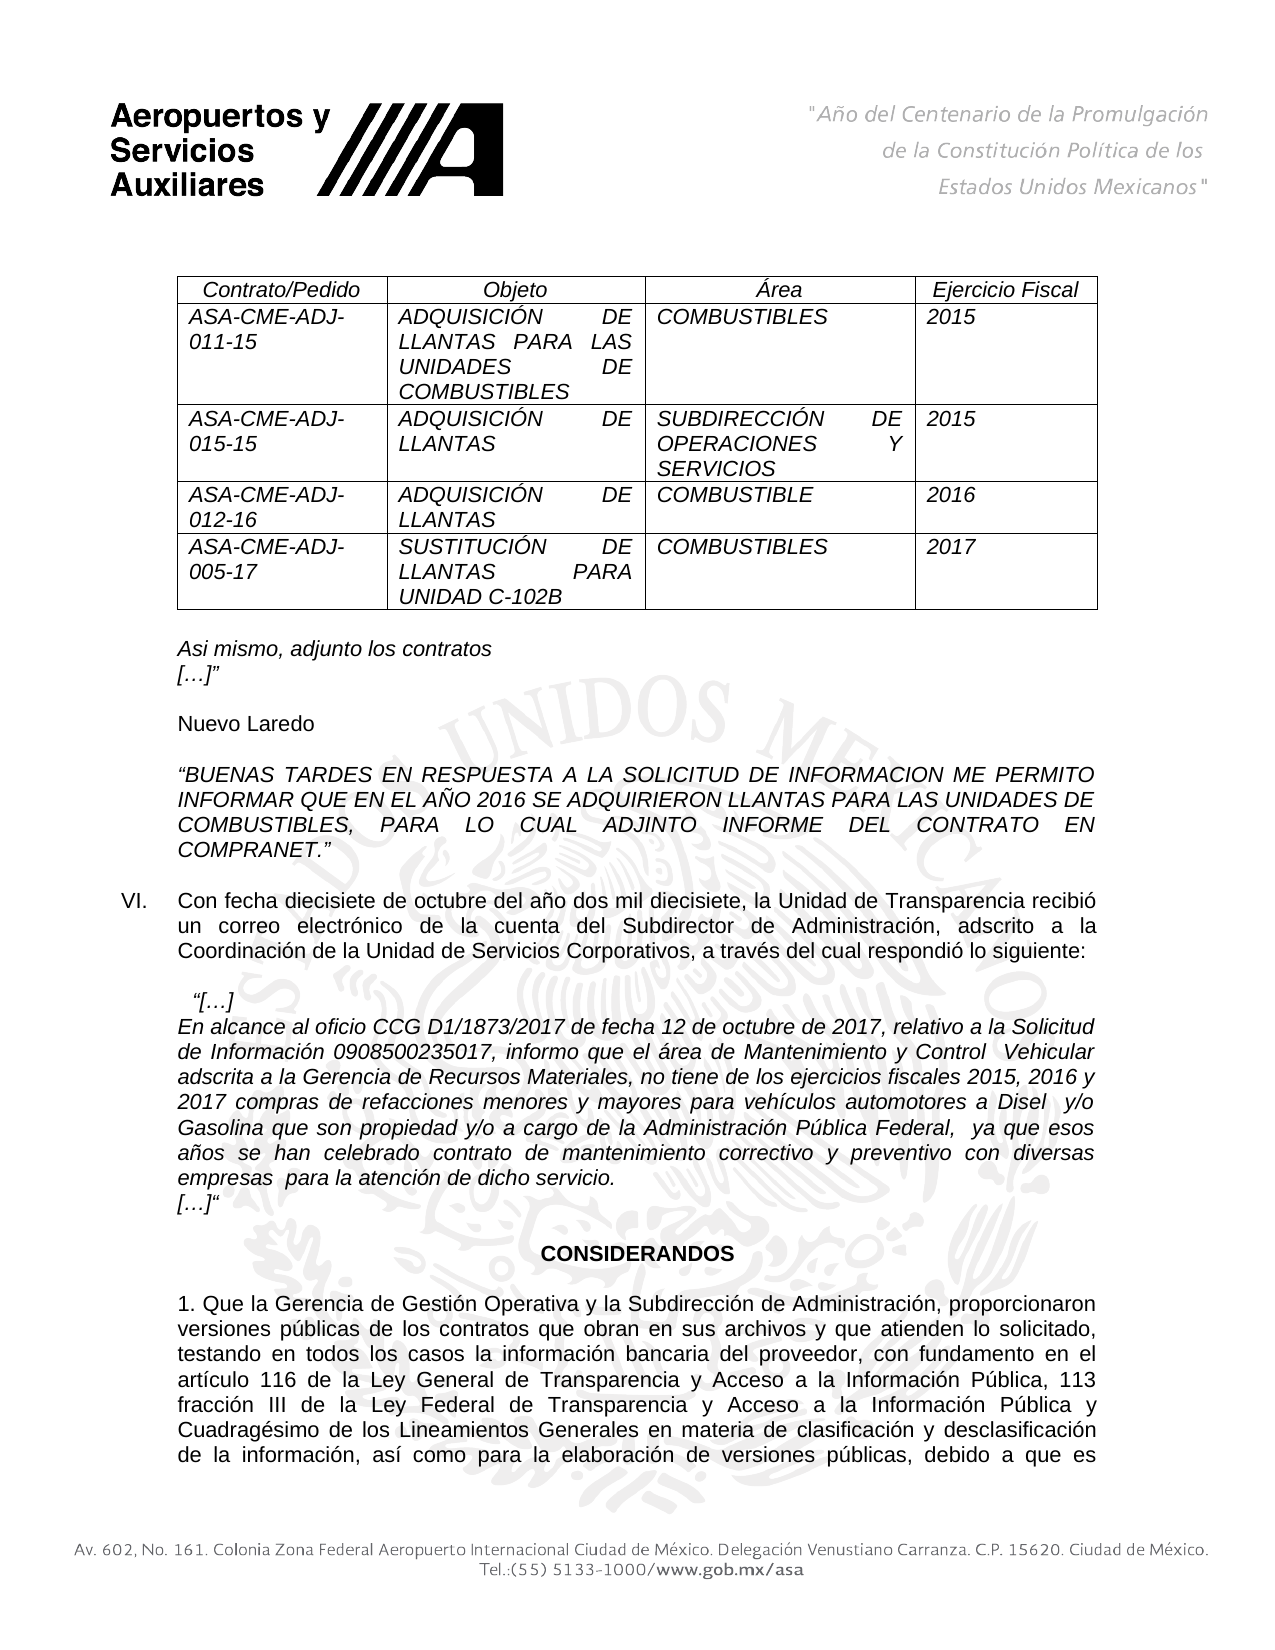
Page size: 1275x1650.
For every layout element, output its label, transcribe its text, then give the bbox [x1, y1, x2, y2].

table_cell COMBUSTIBLES [646, 304, 915, 404]
table_cell ASA-CME-ADJ-011-15 [178, 304, 387, 404]
table_cell ASA-CME-ADJ-015-15 [178, 405, 387, 481]
table_cell ASA-CME-ADJ-012-16 [178, 482, 387, 532]
table_cell 2016 [916, 482, 1097, 532]
table_cell 2015 [916, 304, 1097, 404]
text “BUENAS TARDES EN RESPUESTA A LA SOLICITUD DE INFORMACION ME PERMITO INFORMAR QUE EN EL AÑO 2016 SE ADQUIRIERON LLANTAS PARA LAS UNIDADES DE COMBUSTIBLES, PARA LO CUAL ADJINTO INFORME DEL CONTRATO EN COMPRANET.” [177, 761, 1098, 862]
text […]“ [177, 1190, 1098, 1215]
table_header Área [646, 277, 915, 302]
table_cell ADQUISICIÓN DE LLANTAS PARA LAS UNIDADES DE COMBUSTIBLES [388, 304, 645, 404]
text En alcance al oficio CCG D1/1873/2017 de fecha 12 de octubre de 2017, relativo a la Solicitud de Información 0908500235017, informo que el área de Mantenimiento y Control Vehicular adscrita a la Gerencia de Recursos Materiales, no tiene de los ejercicios fiscales 2015, 2016 y 2017 compras de refacciones menores y mayores para vehículos automotores a Disel y/o Gasolina que son propiedad y/o a cargo de la Administración Pública Federal, ya que esos años se han celebrado contrato de mantenimiento correctivo y preventivo con diversas empresas para la atención de dicho servicio. [177, 1013, 1098, 1190]
table_cell 2015 [916, 405, 1097, 481]
table_cell ASA-CME-ADJ-005-17 [178, 534, 387, 609]
table_cell SUBDIRECCIÓN DE OPERACIONES Y SERVICIOS [646, 405, 915, 481]
list Con fecha diecisiete de octubre del año dos mil diecisiete, la Unidad de Transparencia recibió un correo electrónico de la cuenta del Subdirector de Administración, adscrito a la Coordinación de la Unidad de Servicios Corporativos, a través del cual respondió lo siguiente: [148, 887, 1098, 963]
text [177, 1291, 1098, 1467]
table_cell COMBUSTIBLES [646, 534, 915, 609]
text Nuevo Laredo [177, 711, 1098, 736]
table_header Objeto [388, 277, 645, 302]
table_header Contrato/Pedido [178, 277, 387, 302]
text […]” [177, 661, 1098, 686]
text CONSIDERANDOS [177, 1240, 1098, 1266]
picture [0, 0, 1275, 1650]
table_header Ejercicio Fiscal [916, 277, 1097, 302]
table_cell COMBUSTIBLE [646, 482, 915, 532]
table_cell ADQUISICIÓN DE LLANTAS [388, 482, 645, 532]
table_cell SUSTITUCIÓN DE LLANTAS PARA UNIDAD C-102B [388, 534, 645, 609]
table_cell 2017 [916, 534, 1097, 609]
text “[…] [192, 988, 1098, 1013]
table_cell ADQUISICIÓN DE LLANTAS [388, 405, 645, 481]
text Asi mismo, adjunto los contratos [177, 635, 1098, 661]
